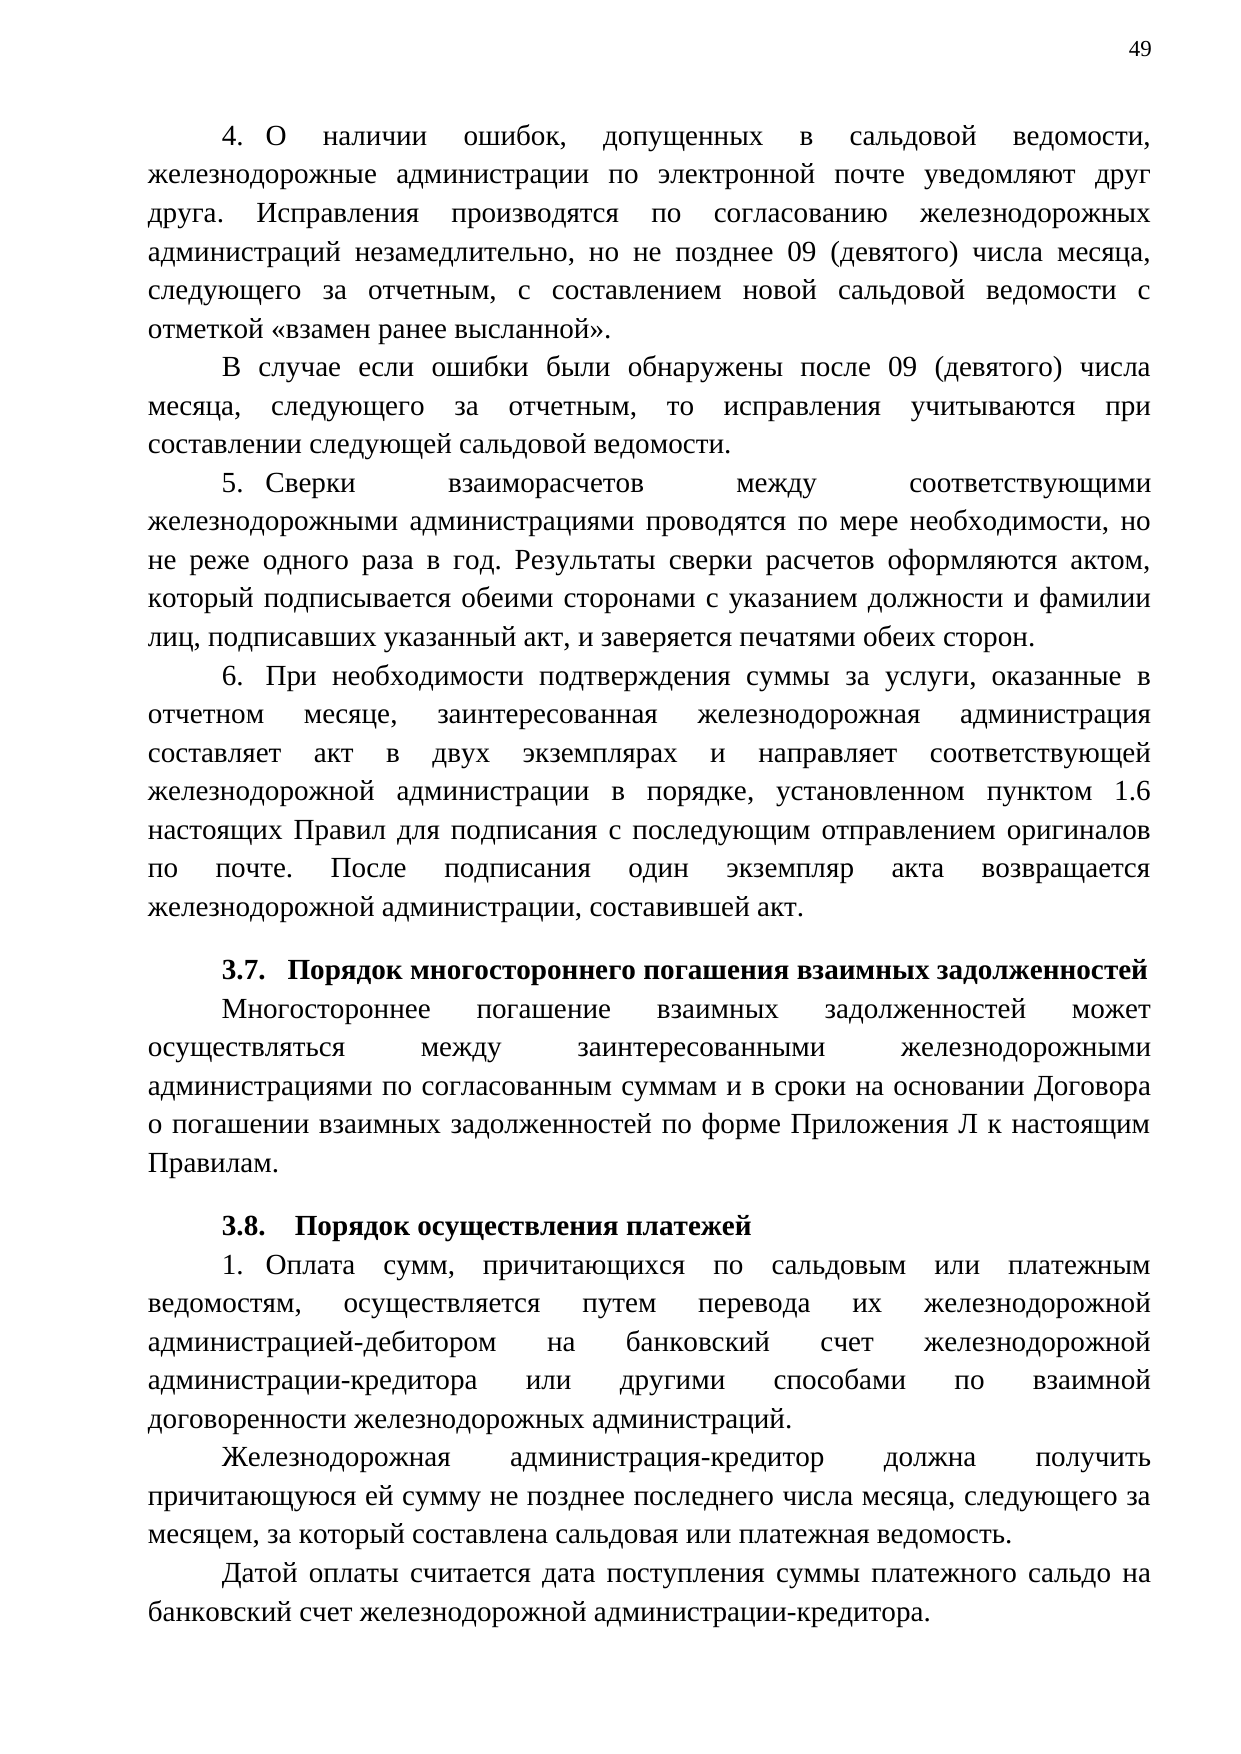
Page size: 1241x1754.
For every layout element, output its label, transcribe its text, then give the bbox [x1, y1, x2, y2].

text Железнодорожная администрация-кредитор должна получить причитающуюся ей сумму не позднее последнего числа месяца, следующего за месяцем, за который составлена сальдовая или платежная ведомость. [148, 1439, 1152, 1550]
text 3.8. Порядок осуществления платежей [148, 1208, 1152, 1242]
text 6. При необходимости подтверждения суммы за услуги, оказанные в отчетном месяце, заинтересованная железнодорожная администрация составляет акт в двух экземплярах и направляет соответствующей железнодорожной администрации в порядке, установленном пунктом 1.6 настоящих Правил для подписания с последующим отправлением оригиналов по почте. После подписания один экземпляр акта возвращается железнодорожной администрации, составившей акт. [148, 658, 1152, 922]
text 5. Сверки взаиморасчетов между соответствующими железнодорожными администрациями проводятся по мере необходимости, но не реже одного раза в год. Результаты сверки расчетов оформляются актом, который подписывается обеими сторонами с указанием должности и фамилии лиц, подписавших указанный акт, и заверяется печатями обеих сторон. [148, 465, 1152, 653]
text В случае если ошибки были обнаружены после 09 (девятого) числа месяца, следующего за отчетным, то исправления учитываются при составлении следующей сальдовой ведомости. [148, 349, 1152, 460]
text 3.7. Порядок многостороннего погашения взаимных задолженностей [148, 952, 1152, 986]
text Датой оплаты считается дата поступления суммы платежного сальдо на банковский счет железнодорожной администрации-кредитора. [148, 1555, 1152, 1627]
text 1. Оплата сумм, причитающихся по сальдовым или платежным ведомостям, осуществляется путем перевода их железнодорожной администрацией-дебитором на банковский счет железнодорожной администрации-кредитора или другими способами по взаимной договоренности железнодорожных администраций. [148, 1247, 1152, 1434]
text 4. О наличии ошибок, допущенных в сальдовой ведомости, железнодорожные администрации по электронной почте уведомляют друг друга. Исправления производятся по согласованию железнодорожных администраций незамедлительно, но не позднее 09 (девятого) числа месяца, следующего за отчетным, с составлением новой сальдовой ведомости с отметкой «взамен ранее высланной». [148, 118, 1152, 344]
text Многостороннее погашение взаимных задолженностей может осуществляться между заинтересованными железнодорожными администрациями по согласованным суммам и в сроки на основании Договора о погашении взаимных задолженностей по форме Приложения Л к настоящим Правилам. [148, 991, 1152, 1178]
